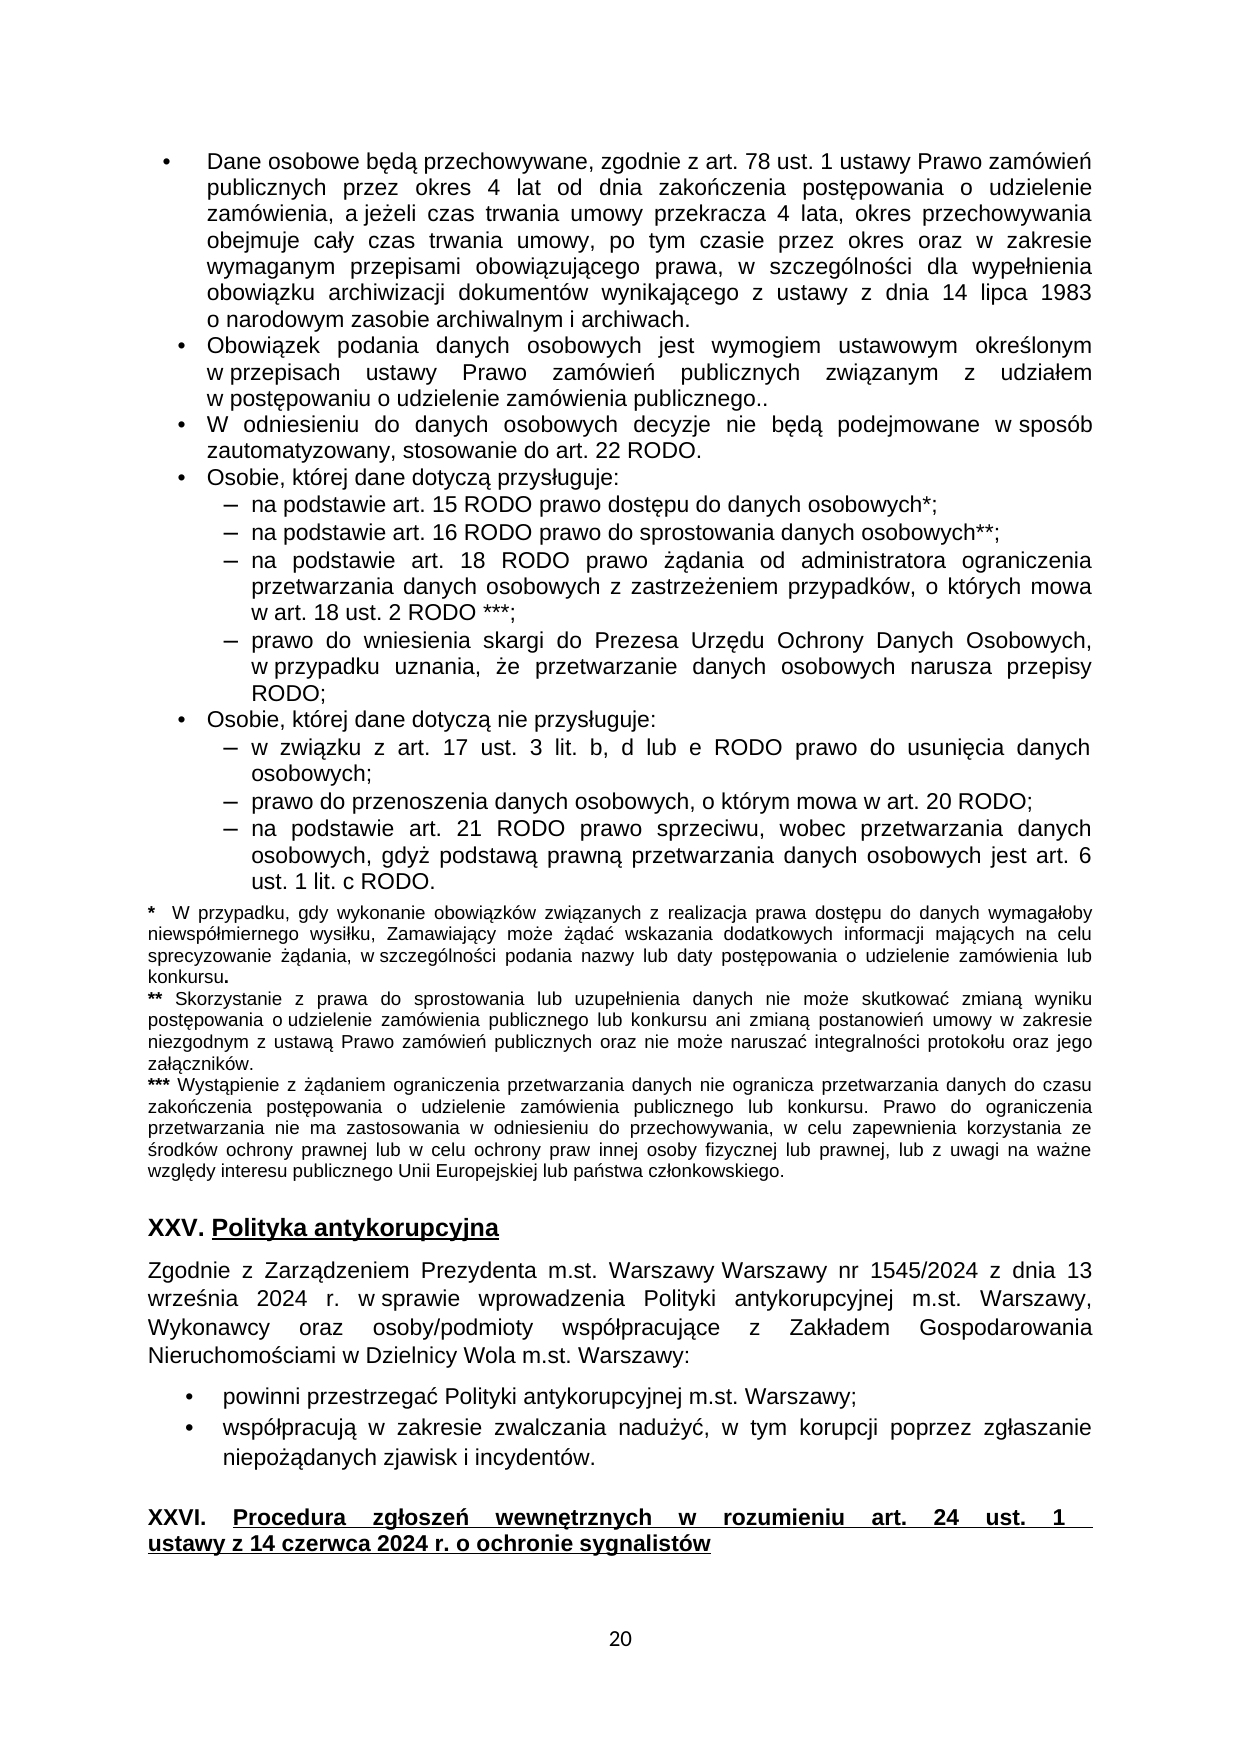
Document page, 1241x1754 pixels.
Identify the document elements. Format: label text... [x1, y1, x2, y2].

text − na podstawie art. 18 RODO prawo żądania od administratora ograniczenia przetwarzania danych osobowych z zastrzeżeniem przypadków, o których mowa w art. 18 ust. 2 RODO ***; [222, 545, 1093, 626]
list W odniesieniu do danych osobowych decyzje nie będą podejmowane w sposób zautomatyzowany, stosowanie do art. 22 RODO. [177, 411, 1093, 464]
list współpracują w zakresie zwalczania nadużyć, w tym korupcji poprzez zgłaszanie niepożądanych zjawisk i incydentów. [185, 1413, 1093, 1470]
list Dane osobowe będą przechowywane, zgodnie z art. 78 ust. 1 ustawy Prawo zamówień publicznych przez okres 4 lat od dnia zakończenia postępowania o udzielenie zamówienia, a jeżeli czas trwania umowy przekracza 4 lata, okres przechowywania obejmuje cały czas trwania umowy, po tym czasie przez okres oraz w zakresie wymaganym przepisami obowiązującego prawa, w szczególności dla wypełnienia obowiązku archiwizacji dokumentów wynikającego z ustawy z dnia 14 lipca 1983 o narodowym zasobie archiwalnym i archiwach. [162, 148, 1093, 332]
text XXVI. Procedura zgłoszeń wewnętrznych w rozumieniu art. 24 ust. 1 ustawy z 14 czerwca 2024 r. o ochronie sygnalistów [148, 1504, 1093, 1557]
text − na podstawie art. 21 RODO prawo sprzeciwu, wobec przetwarzania danych osobowych, gdyż podstawą prawną przetwarzania danych osobowych jest art. 6 ust. 1 lit. c RODO. [221, 814, 1093, 894]
text − prawo do przenoszenia danych osobowych, o którym mowa w art. 20 RODO; [221, 786, 1093, 814]
text − na podstawie art. 15 RODO prawo dostępu do danych osobowych*; [222, 490, 1093, 518]
text XXV. Polityka antykorupcyjna [148, 1213, 1093, 1242]
text − na podstawie art. 16 RODO prawo do sprostowania danych osobowych**; [222, 518, 1093, 545]
list Obowiązek podania danych osobowych jest wymogiem ustawowym określonym w przepisach ustawy Prawo zamówień publicznych związanym z udziałem w postępowaniu o udzielenie zamówienia publicznego.. [177, 332, 1093, 411]
list powinni przestrzegać Polityki antykorupcyjnej m.st. Warszawy; [185, 1383, 1093, 1409]
text ** Skorzystanie z prawa do sprostowania lub uzupełnienia danych nie może skutkować zmianą wyniku postępowania o udzielenie zamówienia publicznego lub konkursu ani zmianą postanowień umowy w zakresie niezgodnym z ustawą Prawo zamówień publicznych oraz nie może naruszać integralności protokołu oraz jego załączników. [148, 988, 1093, 1074]
text Zgodnie z Zarządzeniem Prezydenta m.st. Warszawy Warszawy nr 1545/2024 z dnia 13 września 2024 r. w sprawie wprowadzenia Polityki antykorupcyjnej m.st. Warszawy, Wykonawcy oraz osoby/podmioty współpracujące z Zakładem Gospodarowania Nieruchomościami w Dzielnicy Wola m.st. Warszawy: [148, 1257, 1093, 1369]
text − prawo do wniesienia skargi do Prezesa Urzędu Ochrony Danych Osobowych, w przypadku uznania, że przetwarzanie danych osobowych narusza przepisy RODO; [222, 626, 1093, 706]
list Osobie, której dane dotyczą nie przysługuje: [177, 706, 1093, 732]
text * W przypadku, gdy wykonanie obowiązków związanych z realizacja prawa dostępu do danych wymagałoby niewspółmiernego wysiłku, Zamawiający może żądać wskazania dodatkowych informacji mających na celu sprecyzowanie żądania, w szczególności podania nazwy lub daty postępowania o udzielenie zamówienia lub konkursu. [148, 901, 1093, 988]
text − w związku z art. 17 ust. 3 lit. b, d lub e RODO prawo do usunięcia danych osobowych; [221, 732, 1093, 786]
text *** Wystąpienie z żądaniem ograniczenia przetwarzania danych nie ogranicza przetwarzania danych do czasu zakończenia postępowania o udzielenie zamówienia publicznego lub konkursu. Prawo do ograniczenia przetwarzania nie ma zastosowania w odniesieniu do przechowywania, w celu zapewnienia korzystania ze środków ochrony prawnej lub w celu ochrony praw innej osoby fizycznej lub prawnej, lub z uwagi na ważne względy interesu publicznego Unii Europejskiej lub państwa członkowskiego. [148, 1074, 1093, 1182]
list Osobie, której dane dotyczą przysługuje: [177, 464, 1093, 490]
